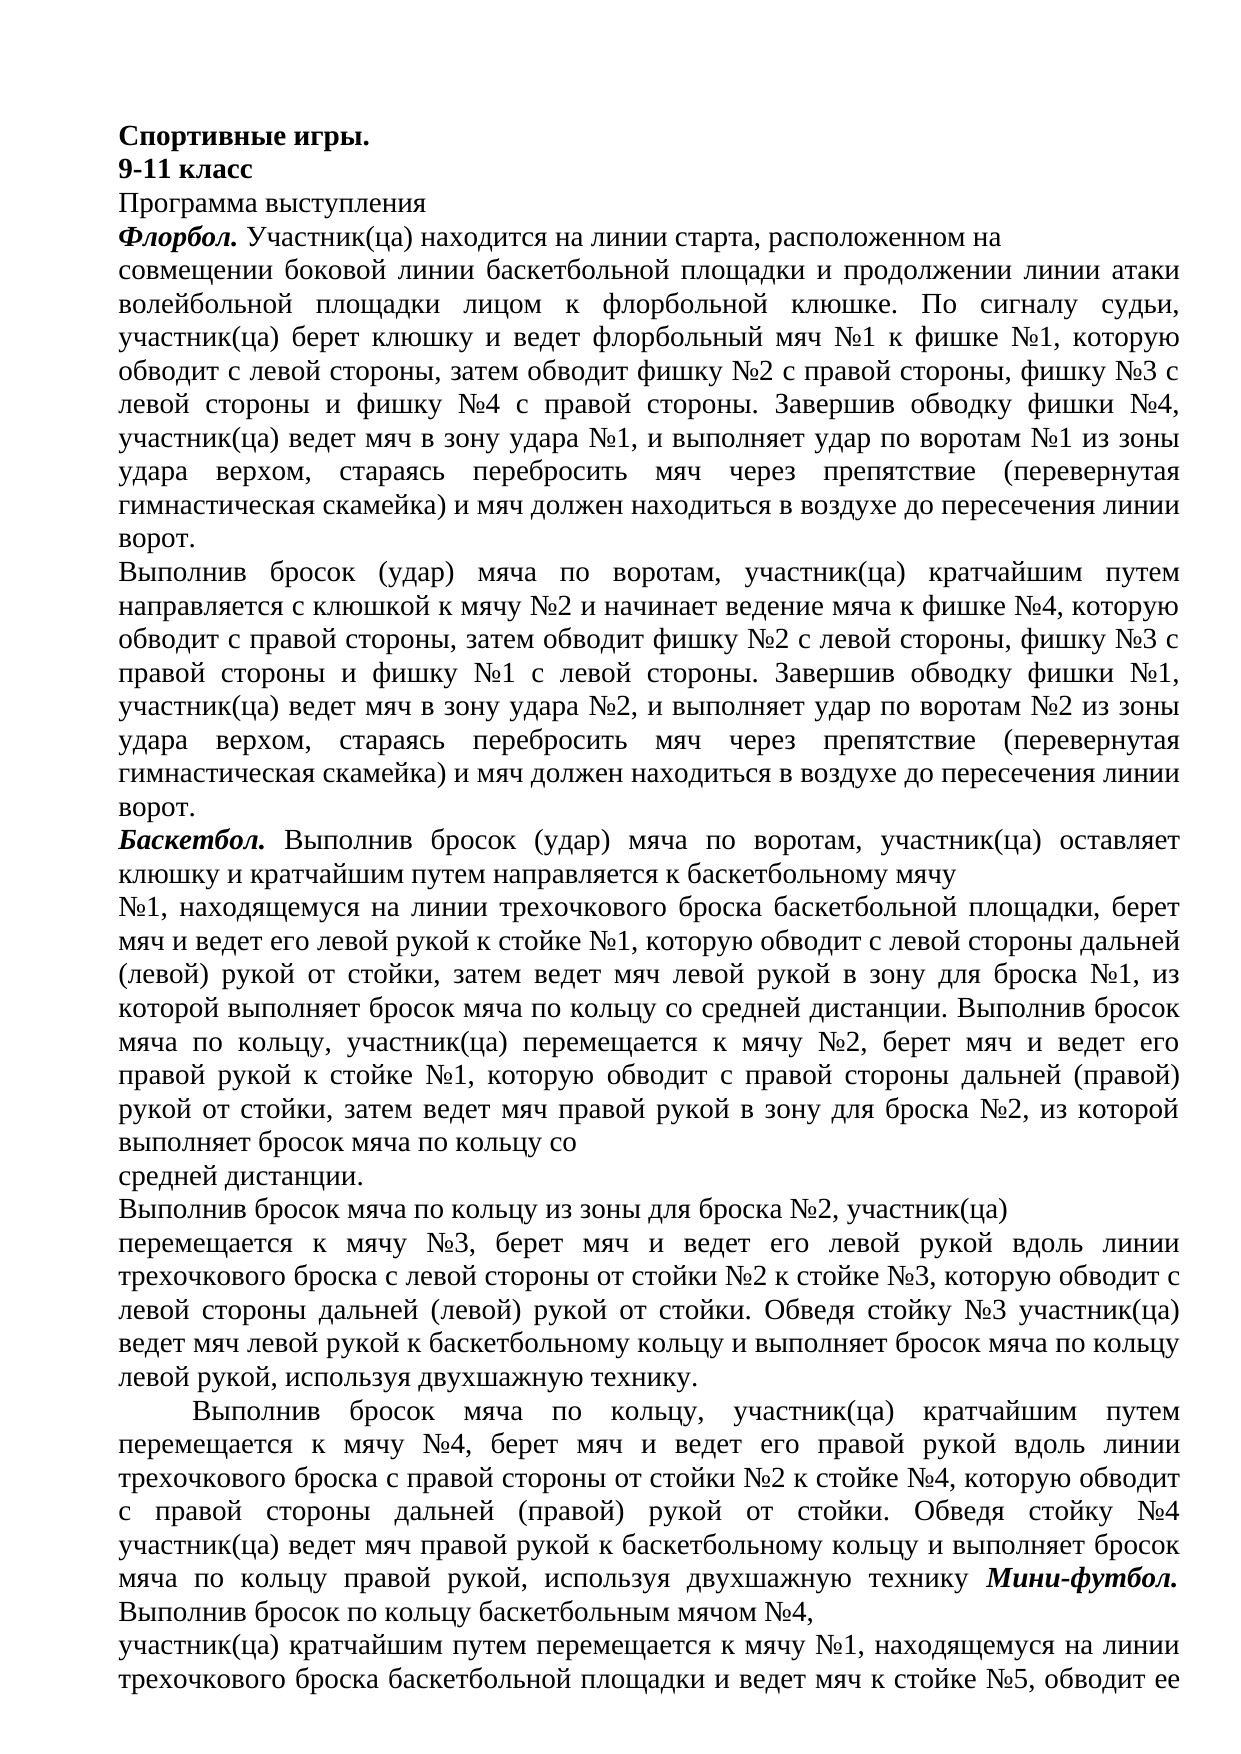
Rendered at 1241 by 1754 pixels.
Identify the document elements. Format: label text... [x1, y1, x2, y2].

text Выполнив бросок мяча по кольцу, участник(ца) кратчайшим путем перемещается к мячу №4, берет мяч и ведет его правой рукой вдоль линии трехочкового броска с правой стороны от стойки №2 к стойке №4, которую обводит с правой стороны дальней (правой) рукой от стойки. Обведя стойку №4 участник(ца) ведет мяч правой рукой к баскетбольному кольцу и выполняет бросок мяча по кольцу правой рукой, используя двухшажную технику Мини-футбол. Выполнив бросок по кольцу баскетбольным мячом №4, [118, 1393, 1181, 1627]
text Программа выступления [118, 185, 1181, 219]
text средней дистанции. [118, 1158, 1181, 1191]
text Выполнив бросок (удар) мяча по воротам, участник(ца) кратчайшим путем направляется с клюшкой к мячу №2 и начинает ведение мяча к фишке №4, которую обводит с правой стороны, затем обводит фишку №2 с левой стороны, фишку №3 с правой стороны и фишку №1 с левой стороны. Завершив обводку фишки №1, участник(ца) ведет мяч в зону удара №2, и выполняет удар по воротам №2 из зоны удара верхом, стараясь перебросить мяч через препятствие (перевернутая гимнастическая скамейка) и мяч должен находиться в воздухе до пересечения линии ворот. [118, 554, 1181, 822]
text перемещается к мячу №3, берет мяч и ведет его левой рукой вдоль линии трехочкового броска с левой стороны от стойки №2 к стойке №3, которую обводит с левой стороны дальней (левой) рукой от стойки. Обведя стойку №3 участник(ца) ведет мяч левой рукой к баскетбольному кольцу и выполняет бросок мяча по кольцу левой рукой, используя двухшажную технику. [118, 1225, 1181, 1393]
text совмещении боковой линии баскетбольной площадки и продолжении линии атаки волейбольной площадки лицом к флорбольной клюшке. По сигналу судьи, участник(ца) берет клюшку и ведет флорбольный мяч №1 к фишке №1, которую обводит с левой стороны, затем обводит фишку №2 с правой стороны, фишку №3 с левой стороны и фишку №4 с правой стороны. Завершив обводку фишки №4, участник(ца) ведет мяч в зону удара №1, и выполняет удар по воротам №1 из зоны удара верхом, стараясь перебросить мяч через препятствие (перевернутая гимнастическая скамейка) и мяч должен находиться в воздухе до пересечения линии ворот. [118, 252, 1181, 554]
text №1, находящемуся на линии трехочкового броска баскетбольной площадки, берет мяч и ведет его левой рукой к стойке №1, которую обводит с левой стороны дальней (левой) рукой от стойки, затем ведет мяч левой рукой в зону для броска №1, из которой выполняет бросок мяча по кольцу со средней дистанции. Выполнив бросок мяча по кольцу, участник(ца) перемещается к мячу №2, берет мяч и ведет его правой рукой к стойке №1, которую обводит с правой стороны дальней (правой) рукой от стойки, затем ведет мяч правой рукой в зону для броска №2, из которой выполняет бросок мяча по кольцу со [118, 889, 1181, 1158]
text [118, 1627, 1181, 1694]
text Спортивные игры. [118, 118, 1181, 152]
text 9-11 класс [118, 152, 1181, 185]
text Выполнив бросок мяча по кольцу из зоны для броска №2, участник(ца) [118, 1191, 1181, 1225]
text Флорбол. Участник(ца) находится на линии старта, расположенном на [118, 219, 1181, 252]
text Баскетбол. Выполнив бросок (удар) мяча по воротам, участник(ца) оставляет клюшку и кратчайшим путем направляется к баскетбольному мячу [118, 822, 1181, 889]
